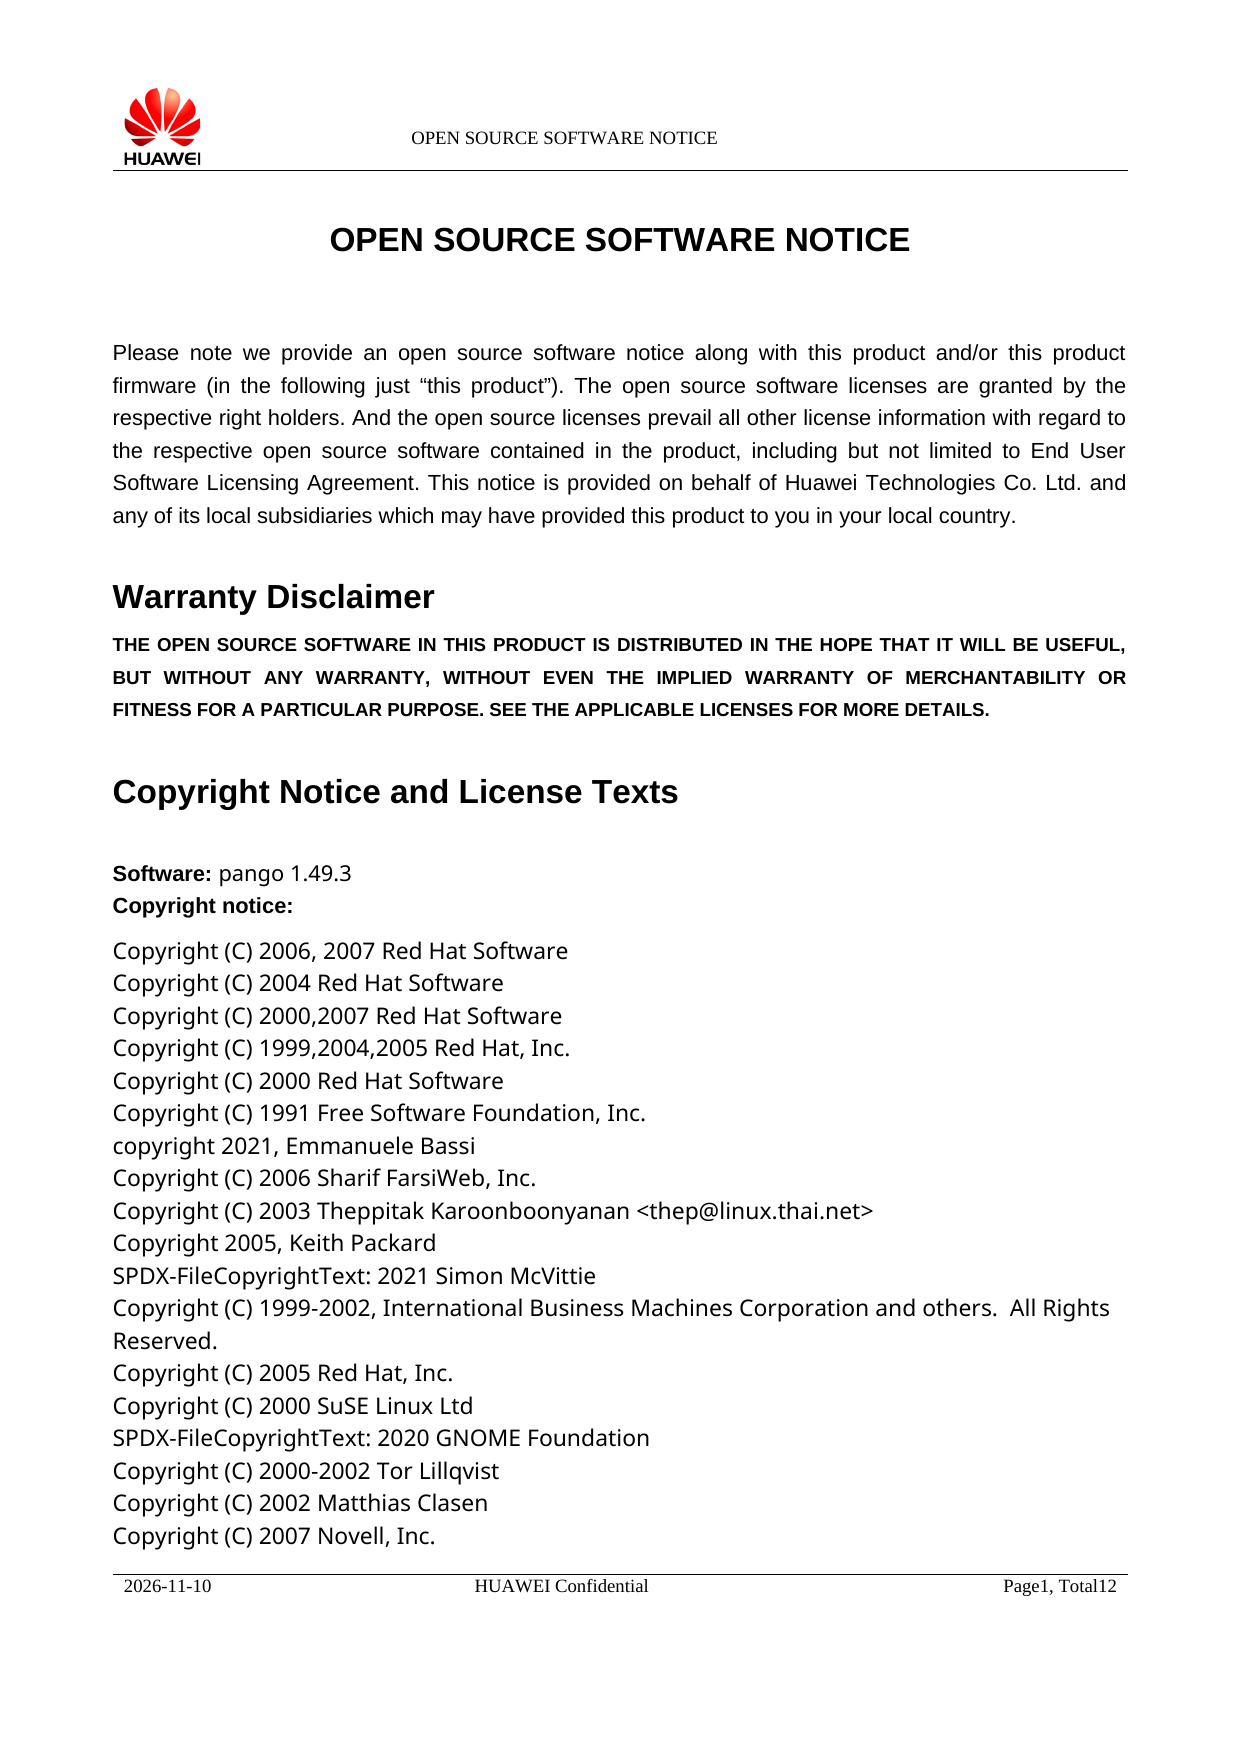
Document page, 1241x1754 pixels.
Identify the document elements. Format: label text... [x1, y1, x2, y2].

picture [124, 88, 201, 165]
text Copyright notice: [112, 889, 1128, 921]
text Warranty Disclaimer [112, 564, 1128, 629]
text Copyright Notice and License Texts [112, 759, 1128, 824]
text Please note we provide an open source software notice along with this product and/or this product firmware (in the following just “this product”). The open source software licenses are granted by the respective right holders. And the open source licenses prevail all other license information with regard to the respective open source software contained in the product, including but not limited to End User Software Licensing Agreement. This notice is provided on behalf of Huawei Technologies Co. Ltd. and any of its local subsidiaries which may have provided this product to you in your local country. [112, 336, 1128, 531]
text The open source software in this product is distributed in the hope that it will be useful, but WITHOUT ANY WARRANTY, without even the implied warranty of MERCHANTABILITY or FITNESS FOR A PARTICULAR PURPOSE. See the applicable licenses for more details. [112, 629, 1128, 726]
title Software: pango 1.49.3 [112, 856, 1128, 889]
text OPEN SOURCE SOFTWARE NOTICE [112, 206, 1128, 271]
